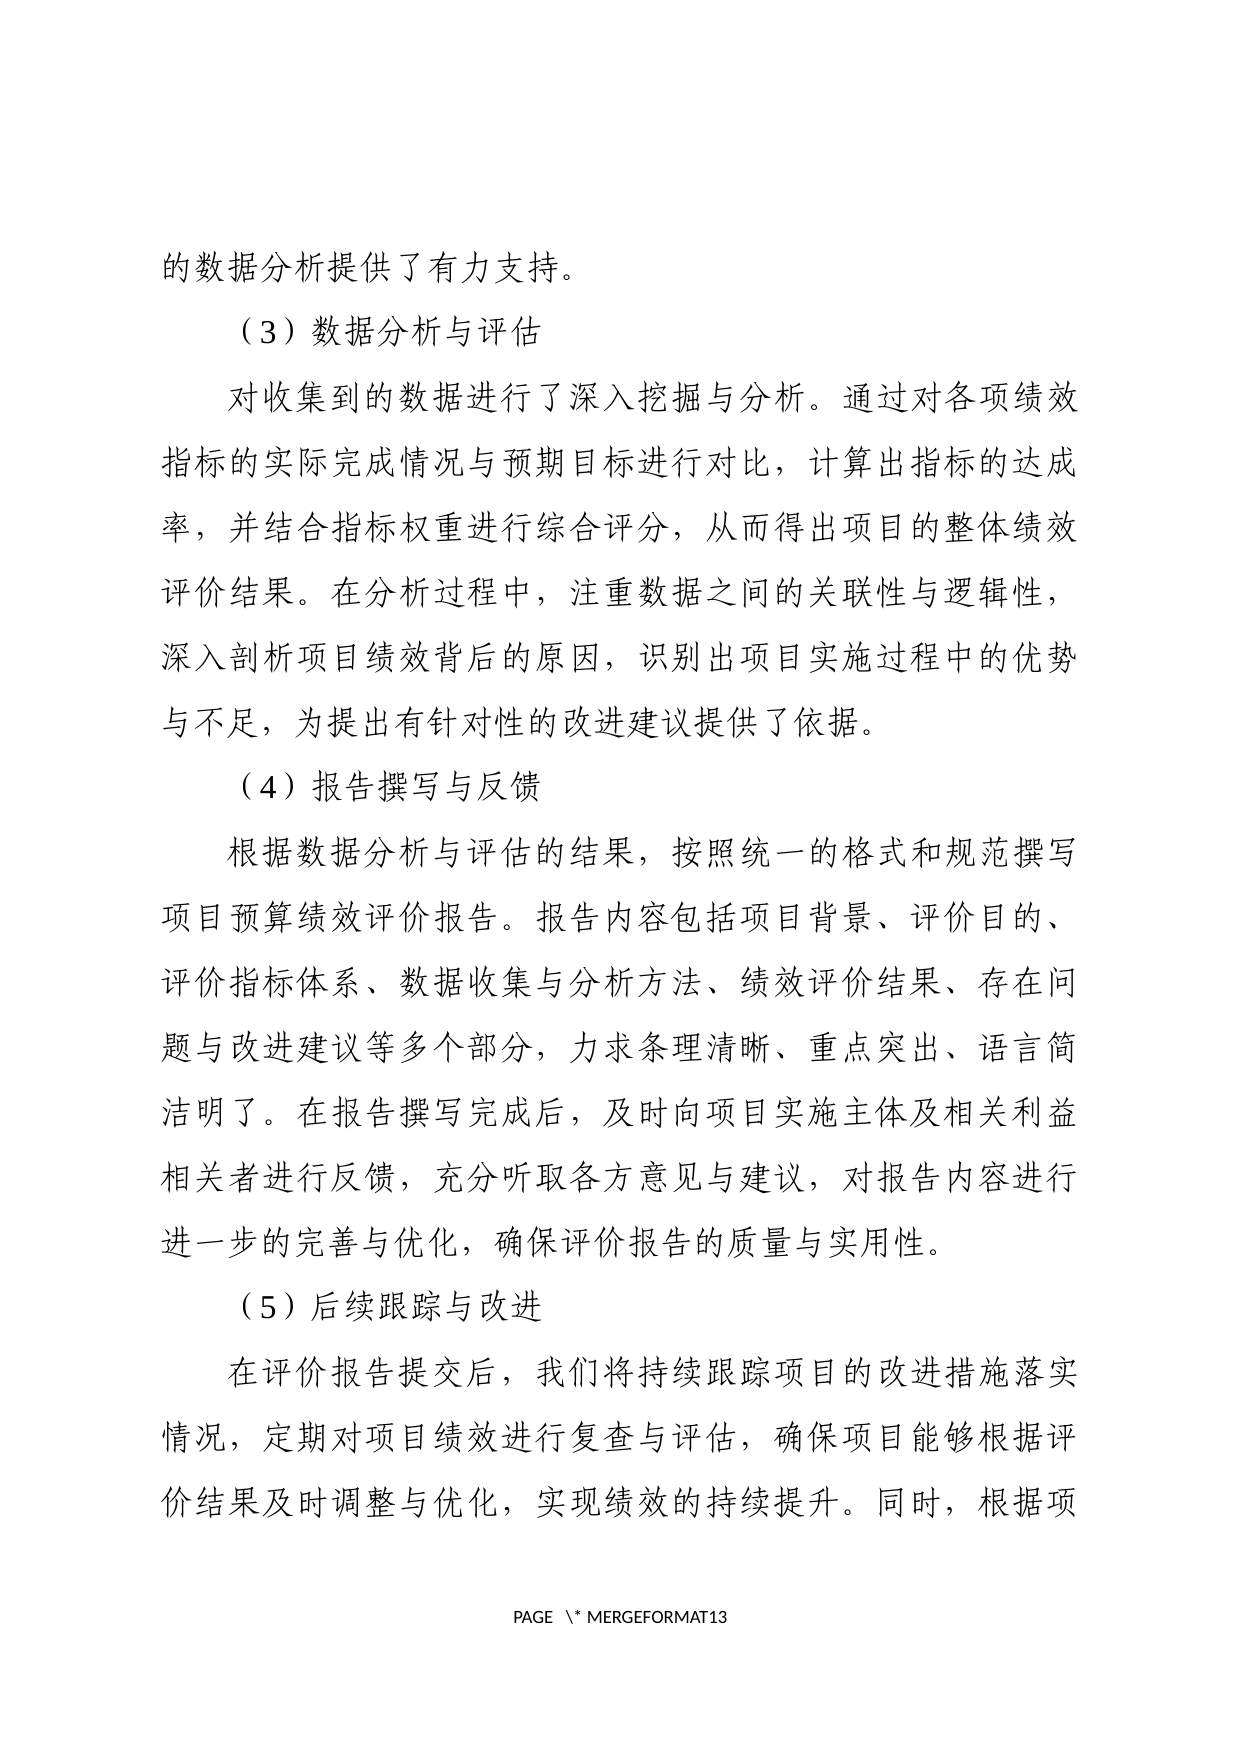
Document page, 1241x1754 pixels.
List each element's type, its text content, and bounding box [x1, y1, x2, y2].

text （4）报告撰写与反馈 [159, 753, 1081, 818]
text 根据数据分析与评估的结果，按照统一的格式和规范撰写项目预算绩效评价报告。报告内容包括项目背景、评价目的、评价指标体系、数据收集与分析方法、绩效评价结果、存在问题与改进建议等多个部分，力求条理清晰、重点突出、语言简洁明了。在报告撰写完成后，及时向项目实施主体及相关利益相关者进行反馈，充分听取各方意见与建议，对报告内容进行进一步的完善与优化，确保评价报告的质量与实用性。 [159, 818, 1081, 1273]
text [159, 1338, 1081, 1533]
text （3）数据分析与评估 [159, 298, 1081, 363]
text （5）后续跟踪与改进 [159, 1273, 1081, 1338]
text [159, 233, 1081, 298]
text 对收集到的数据进行了深入挖掘与分析。通过对各项绩效指标的实际完成情况与预期目标进行对比，计算出指标的达成率，并结合指标权重进行综合评分，从而得出项目的整体绩效评价结果。在分析过程中，注重数据之间的关联性与逻辑性，深入剖析项目绩效背后的原因，识别出项目实施过程中的优势与不足，为提出有针对性的改进建议提供了依据。 [159, 363, 1081, 753]
